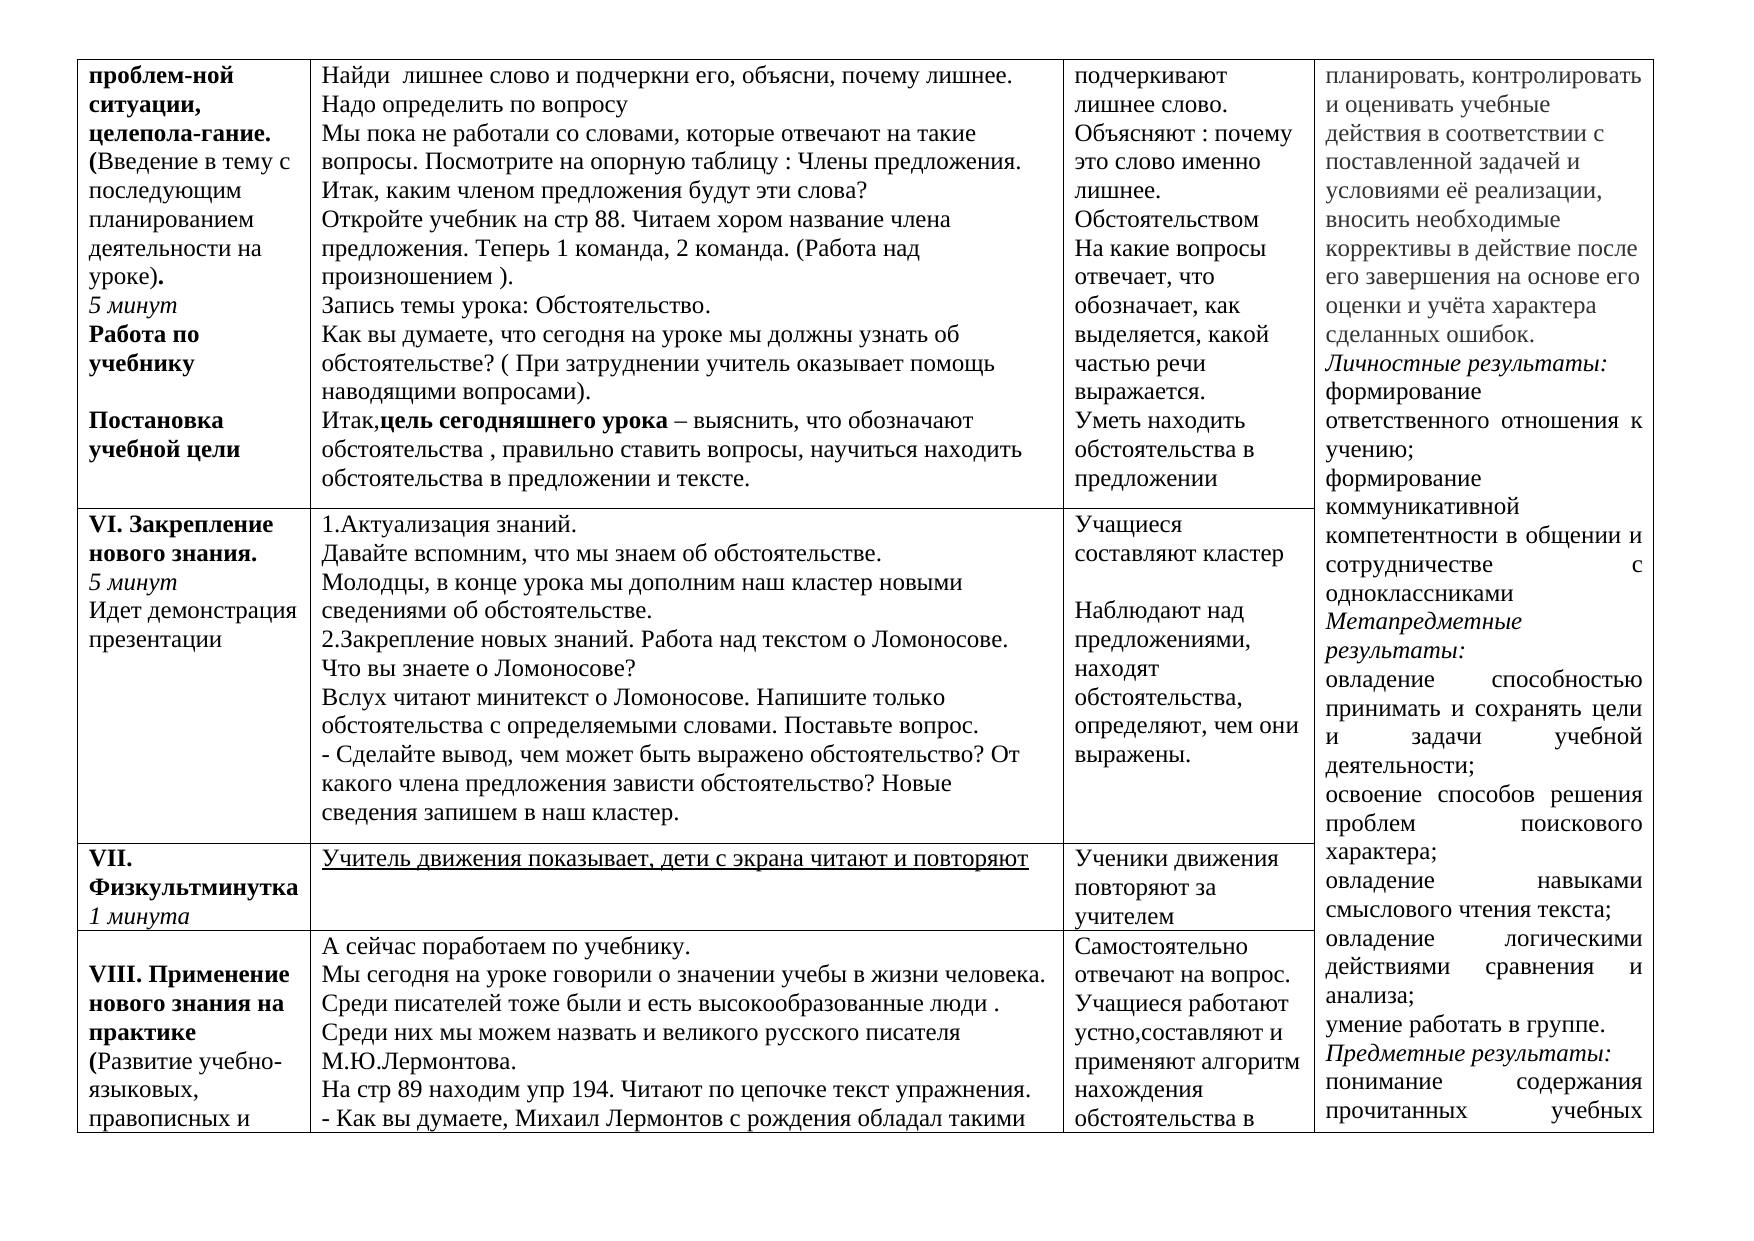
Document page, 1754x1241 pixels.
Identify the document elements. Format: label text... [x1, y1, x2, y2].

table_cell VI. Закрепление нового знания. 5 минут Идет демонстрация презентации [78, 509, 310, 842]
table_cell 1.Актуализация знаний. Давайте вспомним, что мы знаем об обстоятельстве. Молодцы, в конце урока мы дополним наш кластер новыми сведениями об обстоятельстве. 2.Закрепление новых знаний. Работа над текстом о Ломоносове. Что вы знаете о Ломоносове? Вслух читают минитекст о Ломоносове. Напишите только обстоятельства с определяемыми словами. Поставьте вопрос. - Сделайте вывод, чем может быть выражено обстоятельство? От какого члена предложения зависти обстоятельство? Новые сведения запишем в наш кластер. [311, 509, 1063, 842]
table_cell Учитель движения показывает, дети с экрана читают и повторяют [311, 844, 1063, 930]
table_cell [311, 60, 1063, 508]
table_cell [311, 931, 1063, 1132]
table_cell Ученики движения повторяют за учителем [1064, 844, 1314, 930]
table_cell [1064, 60, 1314, 508]
table_cell VII. Физкультминутка 1 минута [78, 844, 310, 930]
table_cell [78, 60, 310, 508]
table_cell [1064, 931, 1314, 1132]
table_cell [78, 931, 310, 1132]
table_cell Учащиеся составляют кластер Наблюдают над предложениями, находят обстоятельства, определяют, чем они выражены. [1064, 509, 1314, 842]
